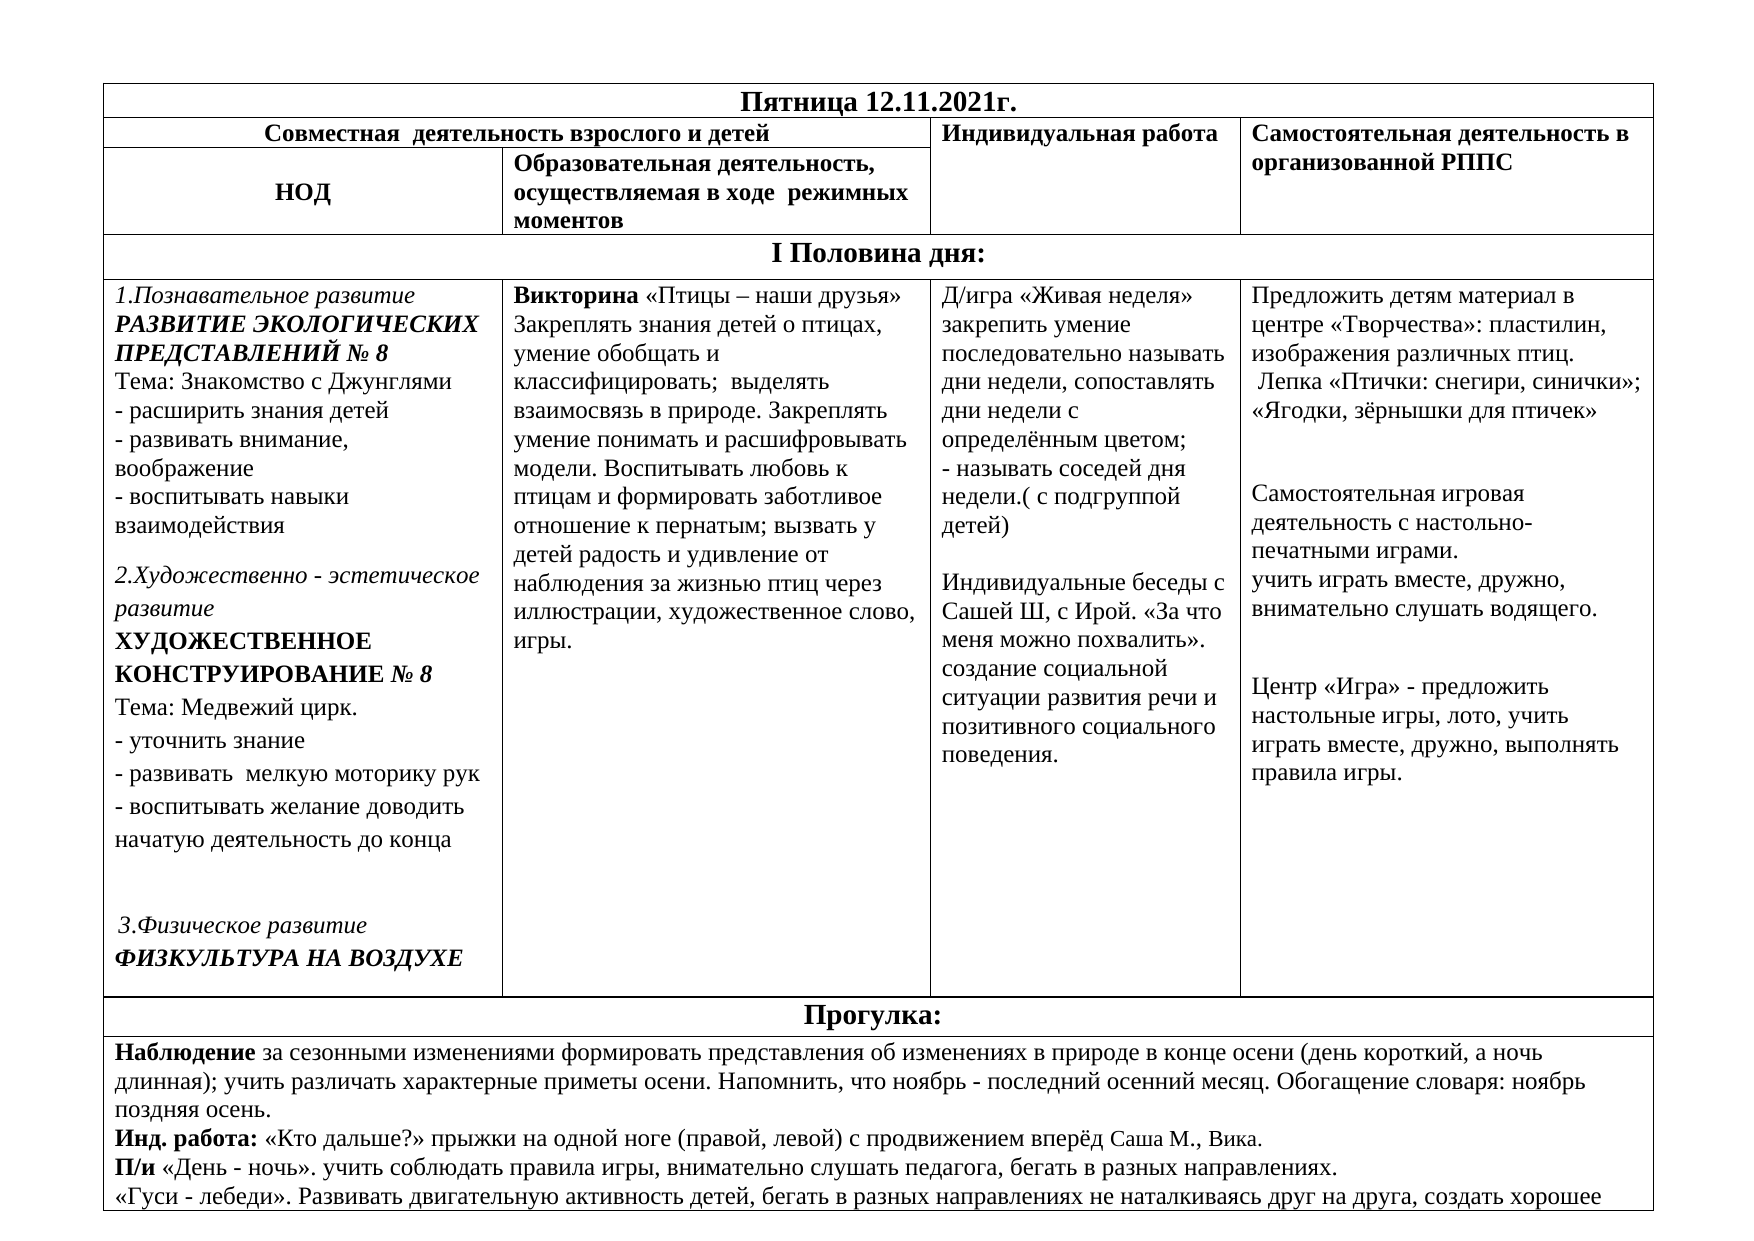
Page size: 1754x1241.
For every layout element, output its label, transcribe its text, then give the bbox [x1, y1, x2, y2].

table_cell Прогулка: [104, 998, 1653, 1036]
table_cell Самостоятельная деятельность в организованной РППС [1241, 118, 1653, 234]
table_cell I Половина дня: [104, 235, 1653, 279]
table_cell Индивидуальная работа [931, 118, 1240, 234]
table_cell Д/игра «Живая неделя» закрепить умение последовательно называть дни недели, сопоставлять дни недели с определённым цветом; - называть соседей дня недели.( с подгруппой детей) Индивидуальные беседы с Сашей Ш, с Ирой. «За что меня можно похвалить». создание социальной ситуации развития речи и позитивного социального поведения. [931, 280, 1240, 996]
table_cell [104, 1037, 1653, 1209]
table_cell Викторина «Птицы – наши друзья» Закреплять знания детей о птицах, умение обобщать и классифицировать; выделять взаимосвязь в природе. Закреплять умение понимать и расшифровывать модели. Воспитывать любовь к птицам и формировать заботливое отношение к пернатым; вызвать у детей радость и удивление от наблюдения за жизнью птиц через иллюстрации, художественное слово, игры. [503, 280, 930, 996]
table_cell НОД [104, 148, 502, 234]
table_cell 1.Познавательное развитие РАЗВИТИЕ ЭКОЛОГИЧЕСКИХ ПРЕДСТАВЛЕНИЙ № 8 Тема: Знакомство с Джунглями - расширить знания детей - развивать внимание, воображение - воспитывать навыки взаимодействия 2.Художественно - эстетическое развитие ХУДОЖЕСТВЕННОЕ КОНСТРУИРОВАНИЕ № 8 Тема: Медвежий цирк. - уточнить знание - развивать мелкую моторику рук - воспитывать желание доводить начатую деятельность до конца 3.Физическое развитие ФИЗКУЛЬТУРА НА ВОЗДУХЕ [104, 280, 502, 996]
table_cell Образовательная деятельность, осуществляемая в ходе режимных моментов [503, 148, 930, 234]
table_cell Совместная деятельность взрослого и детей [104, 118, 930, 147]
table_header Пятница 12.11.2021г. [104, 84, 1653, 117]
table_cell Предложить детям материал в центре «Творчества»: пластилин, изображения различных птиц. Лепка «Птички: снегири, синички»; «Ягодки, зёрнышки для птичек» Самостоятельная игровая деятельность с настольно-печатными играми. учить играть вместе, дружно, внимательно слушать водящего. Центр «Игра» - предложить настольные игры, лото, учить играть вместе, дружно, выполнять правила игры. [1241, 280, 1653, 996]
